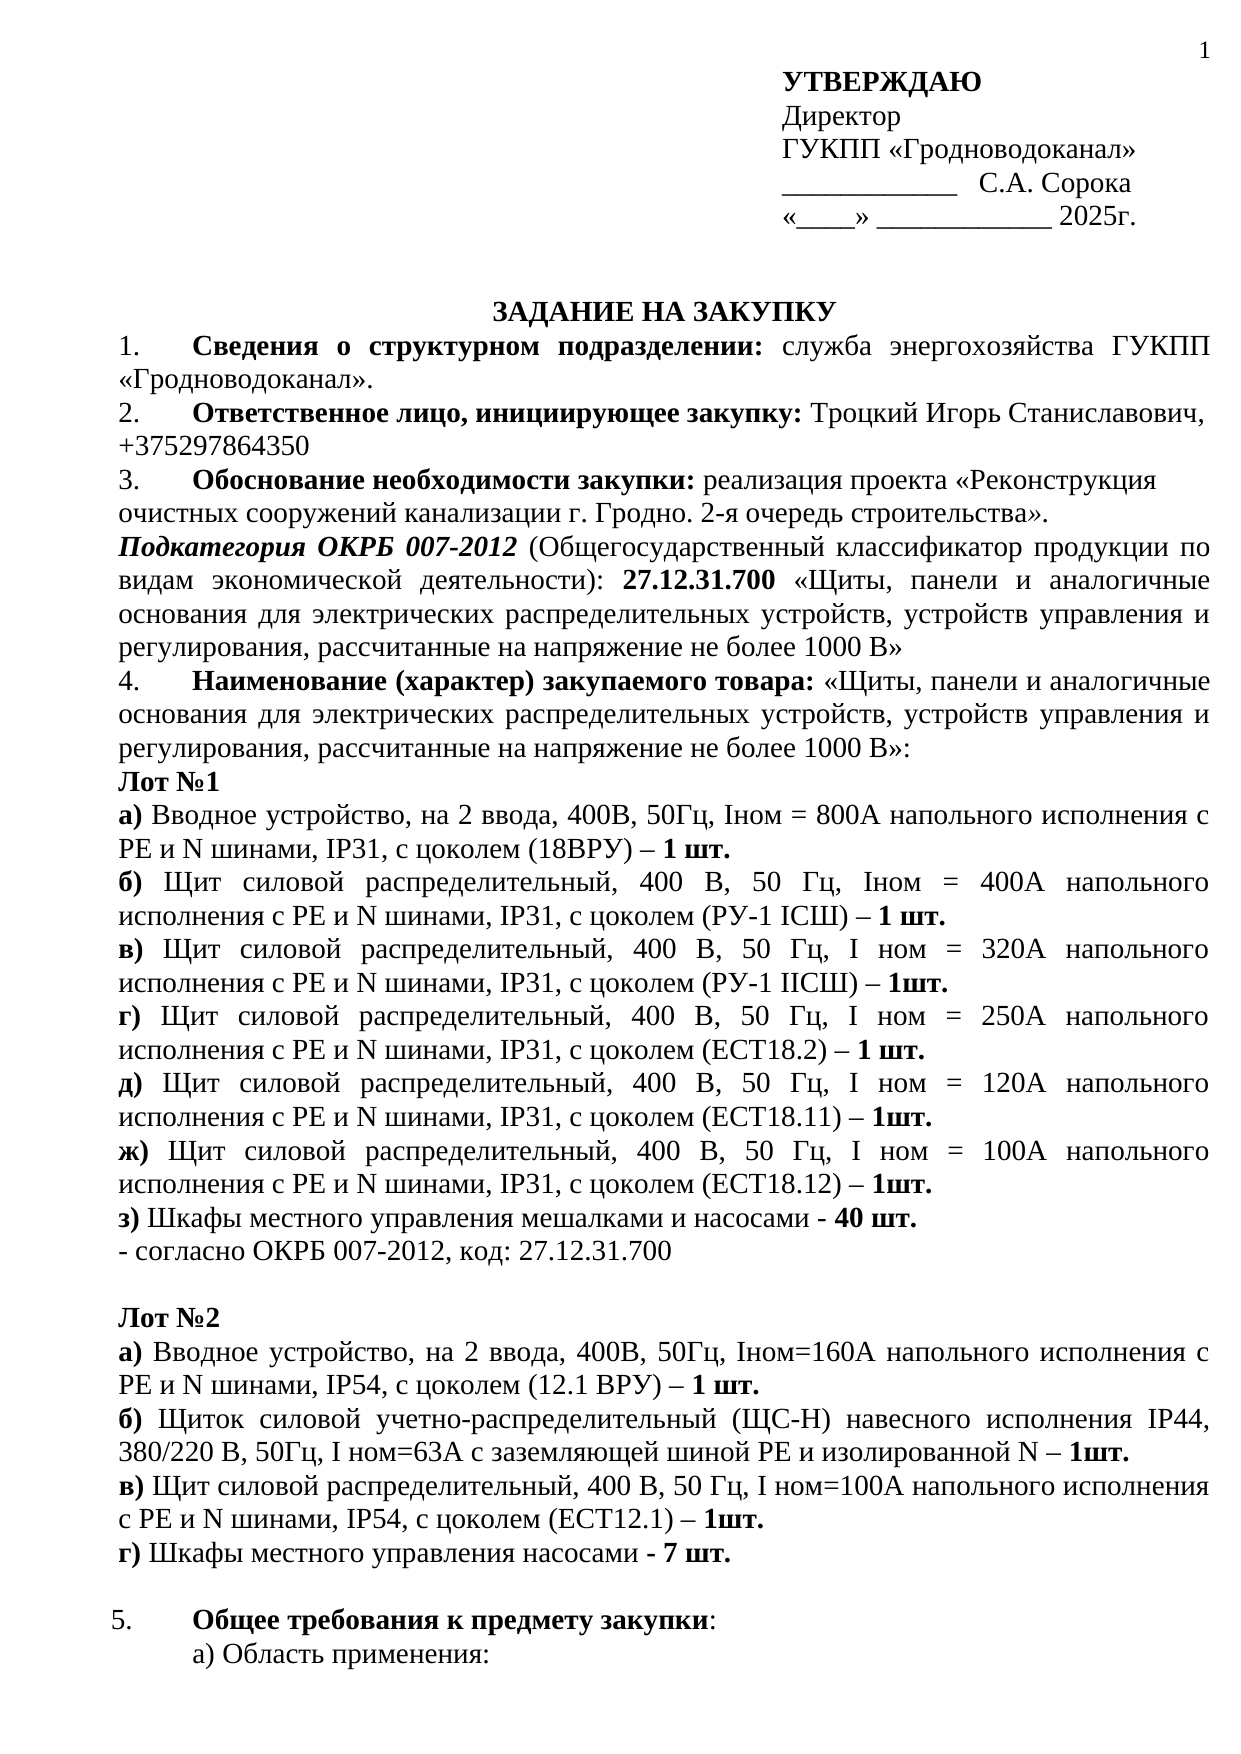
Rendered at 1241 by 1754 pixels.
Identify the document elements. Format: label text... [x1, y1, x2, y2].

subtitle ЗАДАНИЕ НА ЗАКУПКУ [118, 294, 1211, 328]
text а) Вводное устройство, на 2 ввода, 400В, 50Гц, Iном = 800А напольного исполнения с PE и N шинами, IP31, с цоколем (18ВРУ) – 1 шт. [118, 797, 1211, 864]
text Директор [708, 98, 1211, 131]
text «____» ____________ 2025г. [708, 198, 1211, 232]
text а) Вводное устройство, на 2 ввода, 400В, 50Гц, Iном=160А напольного исполнения с PE и N шинами, IP54, с цоколем (12.1 ВРУ) – 1 шт. [118, 1334, 1211, 1401]
text - согласно ОКРБ 007-2012, код: 27.12.31.700 [118, 1233, 1211, 1267]
text 5. Общее требования к предмету закупки: [103, 1602, 1211, 1636]
text б) Щиток силовой учетно-распределительный (ЩС-Н) навесного исполнения IP44, 380/220 В, 50Гц, I ном=63А с заземляющей шиной РЕ и изолированной N – 1шт. [118, 1401, 1211, 1468]
text г) Шкафы местного управления насосами - 7 шт. [118, 1535, 1211, 1569]
text 4. Наименование (характер) закупаемого товара: «Щиты, панели и аналогичные основания для электрических распределительных устройств, устройств управления и регулирования, рассчитанные на напряжение не более 1000 В»: [118, 663, 1211, 764]
subtitle 1. Сведения о структурном подразделении: служба энергохозяйства ГУКПП «Гродноводоканал». [118, 328, 1211, 395]
text д) Щит силовой распределительный, 400 В, 50 Гц, I ном = 120А напольного исполнения с PE и N шинами, IP31, с цоколем (ЕСТ18.11) – 1шт. [118, 1066, 1211, 1133]
text ____________ С.А. Сорока [708, 165, 1211, 198]
text Лот №1 [118, 764, 1211, 797]
text ГУКПП «Гродноводоканал» [708, 131, 1211, 165]
text а) Область применения: [103, 1636, 1211, 1669]
text Лот №2 [118, 1300, 1211, 1334]
text ж) Щит силовой распределительный, 400 В, 50 Гц, I ном = 100А напольного исполнения с PE и N шинами, IP31, с цоколем (ЕСТ18.12) – 1шт. [118, 1133, 1211, 1200]
text 3. Обоснование необходимости закупки: реализация проекта «Реконструкция очистных сооружений канализации г. Гродно. 2-я очередь строительства». [118, 462, 1211, 529]
text г) Щит силовой распределительный, 400 В, 50 Гц, I ном = 250А напольного исполнения с PE и N шинами, IP31, с цоколем (ЕСТ18.2) – 1 шт. [118, 998, 1211, 1066]
text УТВЕРЖДАЮ [708, 64, 1211, 98]
text 2. Ответственное лицо, инициирующее закупку: Троцкий Игорь Станиславович, +375297864350 [118, 395, 1211, 462]
text Подкатегория ОКРБ 007-2012 (Общегосударственный классификатор продукции по видам экономической деятельности): 27.12.31.700 «Щиты, панели и аналогичные основания для электрических распределительных устройств, устройств управления и регулирования, рассчитанные на напряжение не более 1000 В» [118, 529, 1211, 663]
text в) Щит силовой распределительный, 400 В, 50 Гц, I ном = 320А напольного исполнения с PE и N шинами, IP31, с цоколем (РУ-1 IIСШ) – 1шт. [118, 931, 1211, 998]
text з) Шкафы местного управления мешалками и насосами - 40 шт. [118, 1200, 1211, 1233]
text в) Щит силовой распределительный, 400 В, 50 Гц, I ном=100А напольного исполнения с PE и N шинами, IP54, с цоколем (ЕСТ12.1) – 1шт. [103, 1468, 1211, 1535]
text б) Щит силовой распределительный, 400 В, 50 Гц, Iном = 400А напольного исполнения с PE и N шинами, IP31, с цоколем (РУ-1 IСШ) – 1 шт. [118, 864, 1211, 931]
